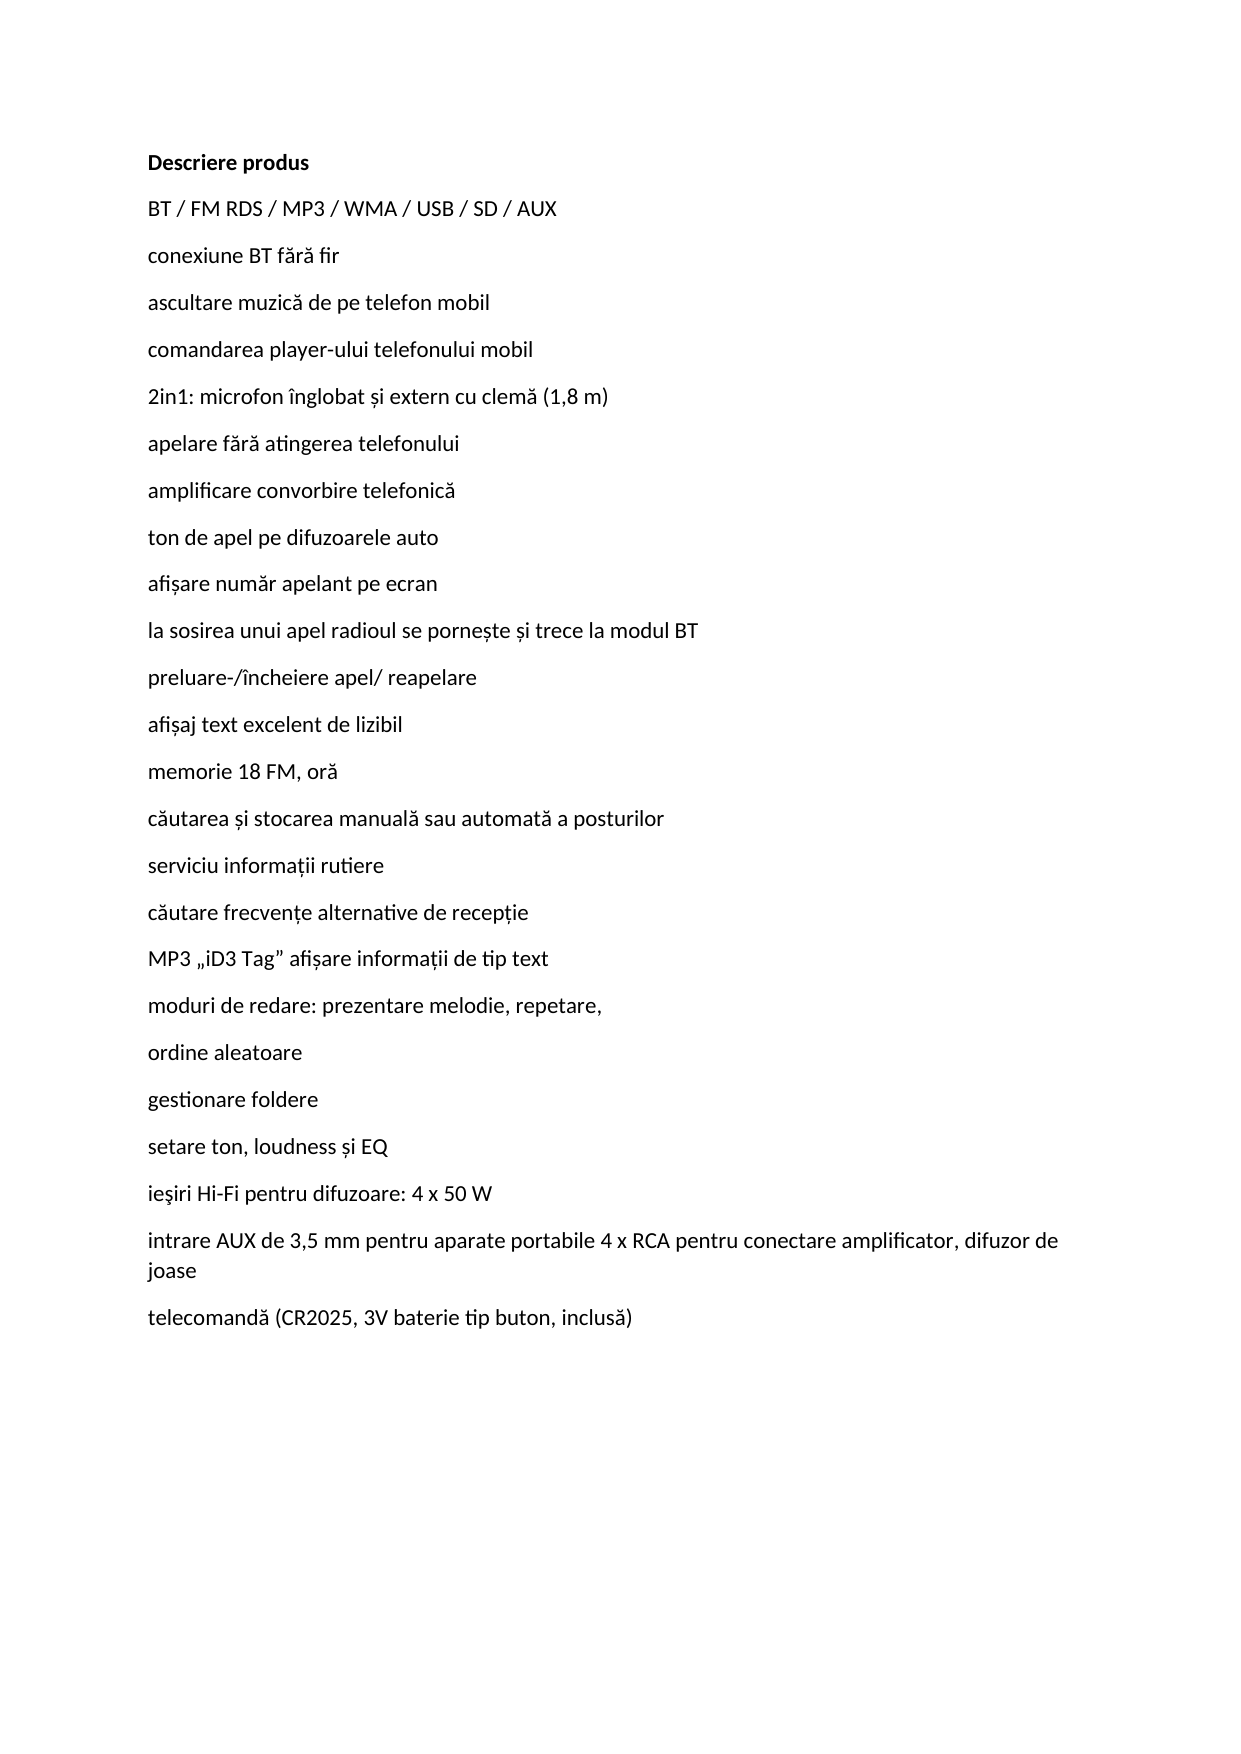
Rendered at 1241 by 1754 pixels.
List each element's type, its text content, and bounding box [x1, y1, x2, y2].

text preluare-/încheiere apel/ reapelare [148, 663, 1093, 691]
text Descriere produs [148, 148, 1093, 176]
text ordine aleatoare [148, 1038, 1093, 1066]
text căutare frecvențe alternative de recepție [148, 898, 1093, 926]
text afișare număr apelant pe ecran [148, 569, 1093, 597]
text serviciu informații rutiere [148, 851, 1093, 879]
text memorie 18 FM, oră [148, 757, 1093, 785]
text ascultare muzică de pe telefon mobil [148, 288, 1093, 316]
text MP3 „iD3 Tag” afișare informații de tip text [148, 944, 1093, 972]
text moduri de redare: prezentare melodie, repetare, [148, 991, 1093, 1019]
text afișaj text excelent de lizibil [148, 710, 1093, 738]
text ieşiri Hi-Fi pentru difuzoare: 4 x 50 W [148, 1179, 1093, 1207]
text telecomandă (CR2025, 3V baterie tip buton, inclusă) [148, 1303, 1093, 1331]
text căutarea și stocarea manuală sau automată a posturilor [148, 804, 1093, 832]
text ton de apel pe difuzoarele auto [148, 523, 1093, 551]
text comandarea player-ului telefonului mobil [148, 335, 1093, 363]
text conexiune BT fără fir [148, 241, 1093, 269]
text la sosirea unui apel radioul se pornește și trece la modul BT [148, 616, 1093, 644]
text setare ton, loudness și EQ [148, 1132, 1093, 1160]
text 2in1: microfon înglobat și extern cu clemă (1,8 m) [148, 382, 1093, 410]
text apelare fără atingerea telefonului [148, 429, 1093, 457]
text amplificare convorbire telefonică [148, 476, 1093, 504]
text BT / FM RDS / MP3 / WMA / USB / SD / AUX [148, 194, 1093, 222]
text intrare AUX de 3,5 mm pentru aparate portabile 4 x RCA pentru conectare amplificator, difuzor de joase [148, 1226, 1093, 1284]
text gestionare foldere [148, 1085, 1093, 1113]
